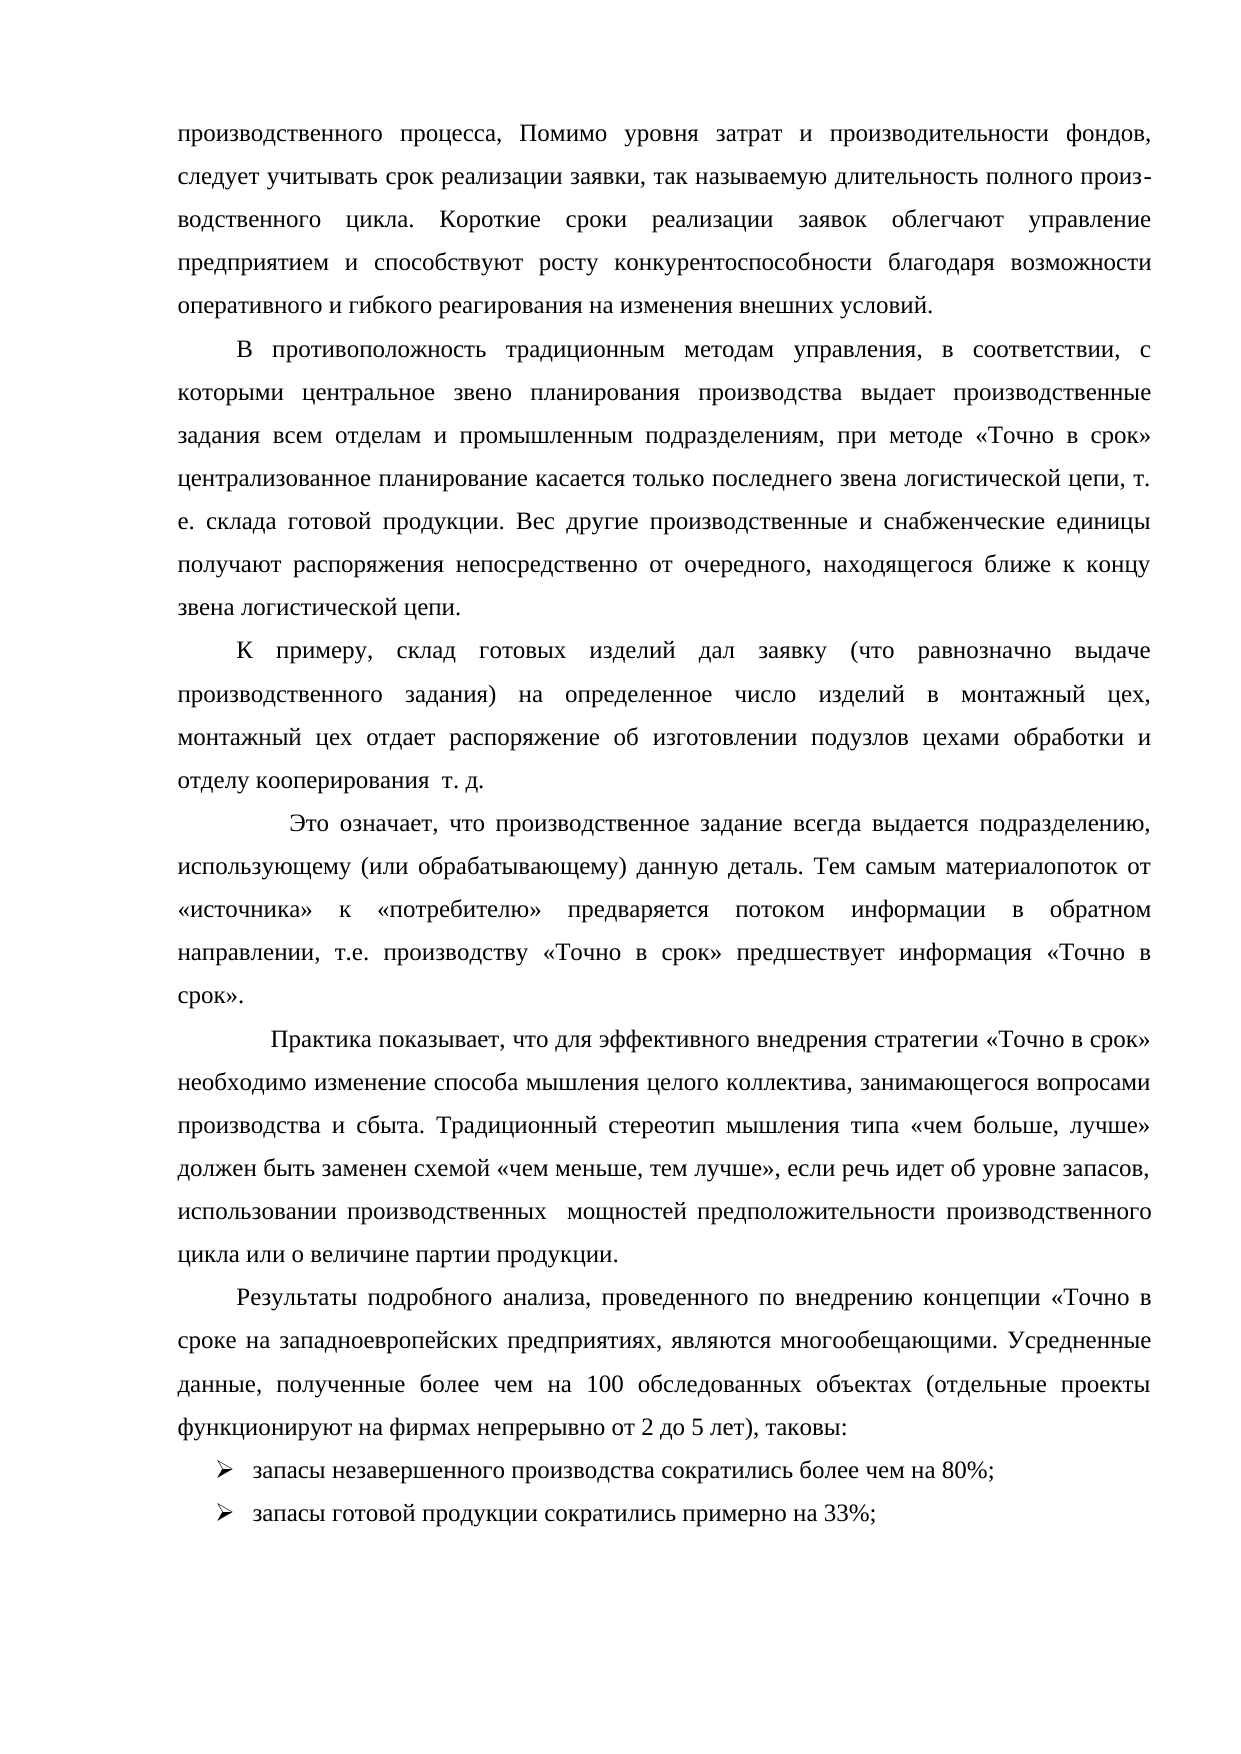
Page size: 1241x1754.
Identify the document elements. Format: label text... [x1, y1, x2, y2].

text Это означает, что производственное задание всегда выдается подразделению, использующему (или обрабатывающему) данную деталь. Тем самым материалопоток от «источника» к «потребителю» предваряется потоком информации в обратном направлении, т.е. производству «Точно в срок» предшествует информация «Точно в срок». [177, 808, 1152, 1009]
text В противоположность традиционным методам управления, в соответствии, с которыми центральное звено планирования производства выдает производственные задания всем отделам и промышленным подразделениям, при методе «Точно в срок» централизованное планирование касается только последнего звена логистической цепи, т. е. склада готовой продукции. Вес другие производственные и снабженческие единицы получают распоряжения непосредственно от очередного, находящегося ближе к концу звена логистической цепи. [177, 334, 1152, 621]
text Результаты подробного анализа, проведенного по внедрению концепции «Точно в сроке на западноевропейских предприятиях, являются многообещающими. Усредненные данные, полученные более чем на 100 обследованных объектах (отдельные проекты функционируют на фирмах непрерывно от 2 до 5 лет), таковы: [177, 1282, 1152, 1441]
list запасы незавершенного производства сократились более чем на 80%; [215, 1455, 1152, 1484]
list запасы готовой продукции сократились примерно на 33%; [215, 1498, 1152, 1527]
text К примеру, склад готовых изделий дал заявку (что равнозначно выдаче производственного задания) на определенное число изделий в монтажный цех, монтажный цех отдает распоряжение об изготовлении подузлов цехами обработки и отделу кооперирования т. д. [177, 636, 1152, 794]
text Практика показывает, что для эффективного внедрения стратегии «Точно в срок» необходимо изменение способа мышления целого коллектива, занимающегося вопросами производства и сбыта. Традиционный стереотип мышления типа «чем больше, лучше» должен быть заменен схемой «чем меньше, тем лучше», если речь идет об уровне запасов, использовании производственных мощностей предположительности производственного цикла или о величине партии продукции. [177, 1024, 1152, 1268]
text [177, 118, 1152, 319]
